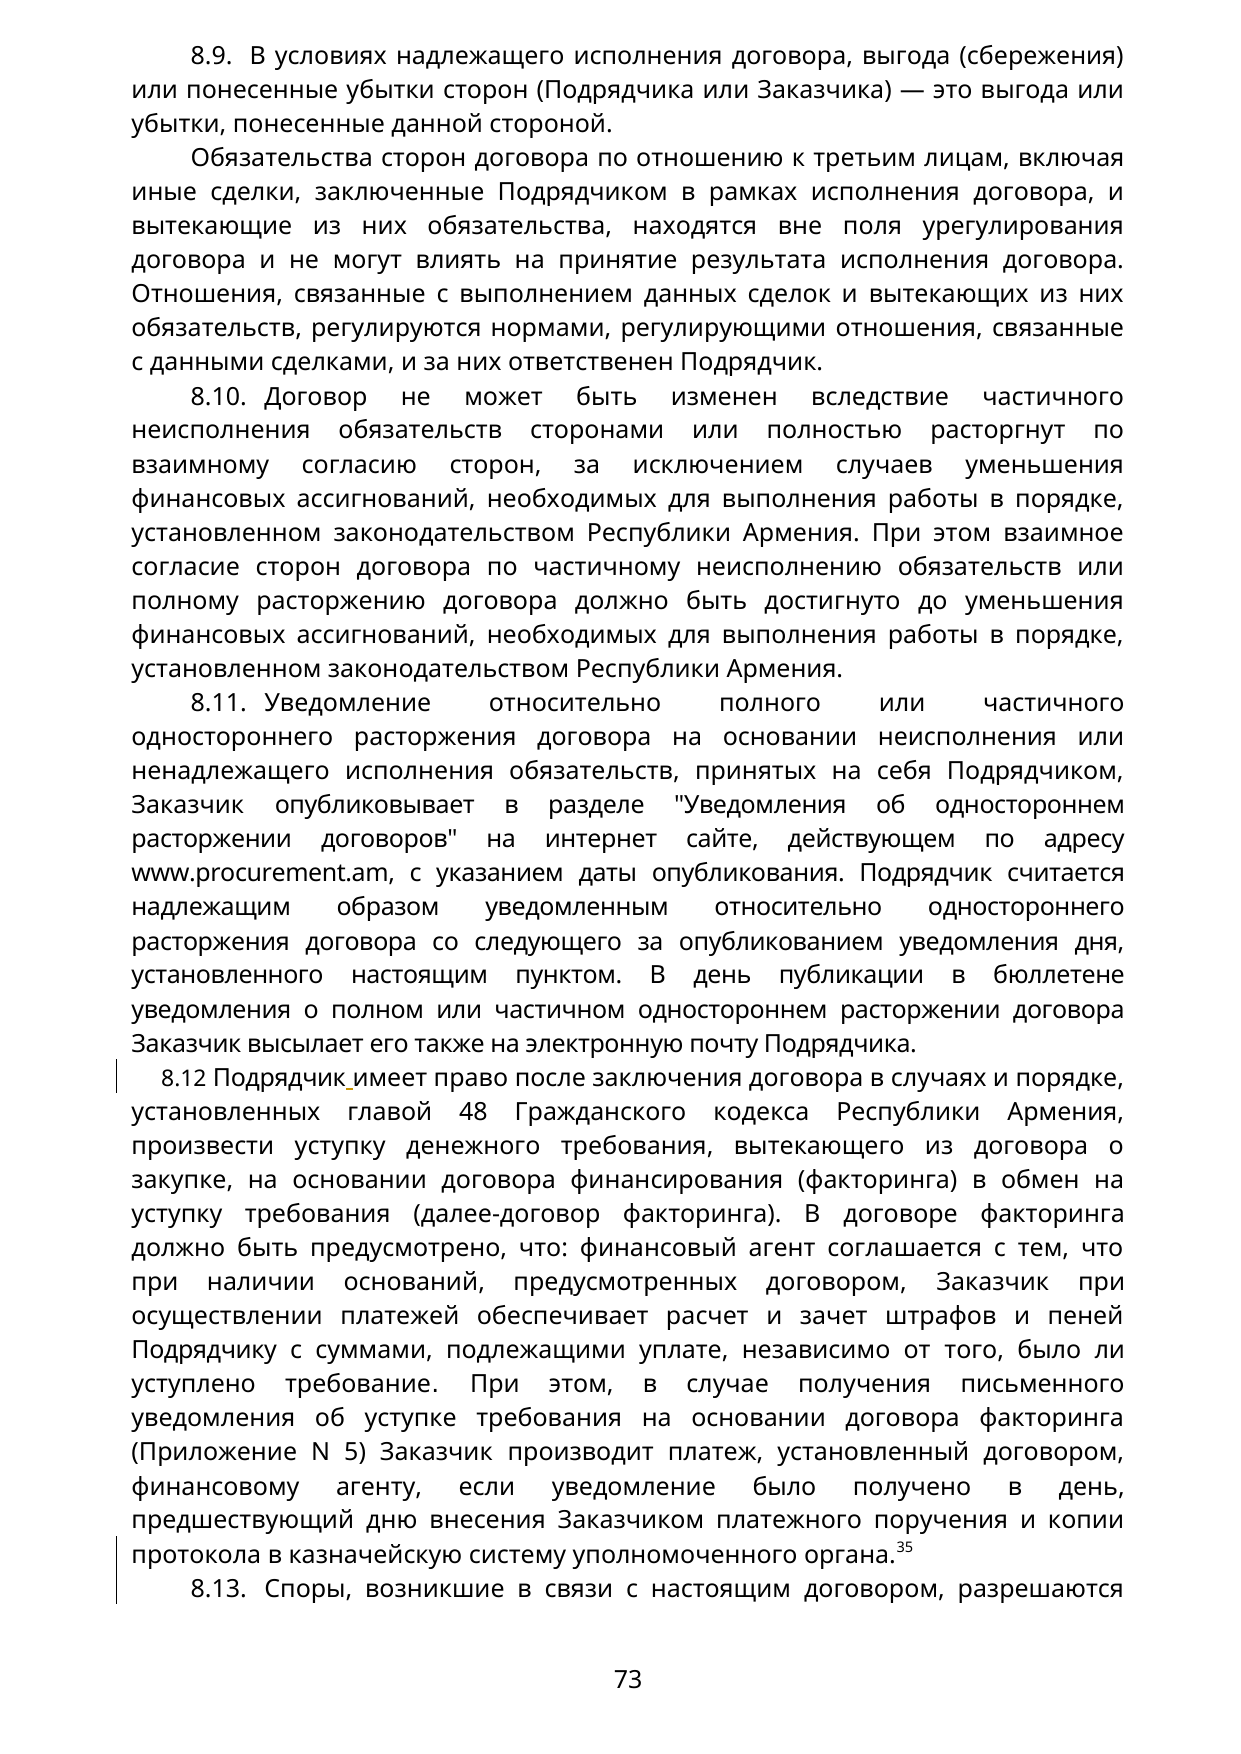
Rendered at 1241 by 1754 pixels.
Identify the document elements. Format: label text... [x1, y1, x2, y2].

text 8.12 Подрядчикимеет право после заключения договора в случаях и порядке, установленных главой 48 Гражданского кодекса Республики Армения, произвести уступку денежного требования, вытекающего из договора о закупке, на основании договора финансирования (факторинга) в обмен на уступку требования (далее-договор факторинга). В договоре факторинга должно быть предусмотрено, что: финансовый агент соглашается с тем, что при наличии оснований, предусмотренных договором, Заказчик при осуществлении платежей обеспечивает расчет и зачет штрафов и пеней Подрядчику с суммами, подлежащими уплате, независимо от того, было ли уступлено требование. При этом, в случае получения письменного уведомления об уступке требования на основании договора факторинга (Приложение N 5) Заказчик производит платеж, установленный договором, финансовому агенту, если уведомление было получено в день, предшествующий дню внесения Заказчиком платежного поручения и копии протокола в казначейскую систему уполномоченного органа.35 [131, 1059, 1125, 1570]
text 8.9. В условиях надлежащего исполнения договора, выгода (сбережения) или понесенные убытки сторон (Подрядчика или Заказчика) — это выгода или убытки, понесенные данной стороной. [131, 37, 1125, 140]
text 8.10. Договор не может быть изменен вследствие частичного неисполнения обязательств сторонами или полностью расторгнут по взаимному согласию сторон, за исключением случаев уменьшения финансовых ассигнований, необходимых для выполнения работы в порядке, установленном законодательством Республики Армения. При этом взаимное согласие сторон договора по частичному неисполнению обязательств или полному расторжению договора должно быть достигнуто до уменьшения финансовых ассигнований, необходимых для выполнения работы в порядке, установленном законодательством Республики Армения. [131, 378, 1125, 685]
text Обязательства сторон договора по отношению к третьим лицам, включая иные сделки, заключенные Подрядчиком в рамках исполнения договора, и вытекающие из них обязательства, находятся вне поля урегулирования договора и не могут влиять на принятие результата исполнения договора. Отношения, связанные с выполнением данных сделок и вытекающих из них обязательств, регулируются нормами, регулирующими отношения, связанные с данными сделками, и за них ответственен Подрядчик. [131, 140, 1125, 378]
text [131, 1570, 1125, 1604]
text 8.11. Уведомление относительно полного или частичного одностороннего расторжения договора на основании неисполнения или ненадлежащего исполнения обязательств, принятых на себя Подрядчиком, Заказчик опубликовывает в разделе "Уведомления об одностороннем расторжении договоров" на интернет сайте, действующем по адресу www.procurement.am, с указанием даты опубликования. Подрядчик считается надлежащим образом уведомленным относительно одностороннего расторжения договора со следующего за опубликованием уведомления дня, установленного настоящим пунктом. В день публикации в бюллетене уведомления о полном или частичном одностороннем расторжении договора Заказчик высылает его также на электронную почту Подрядчика. [131, 685, 1125, 1059]
